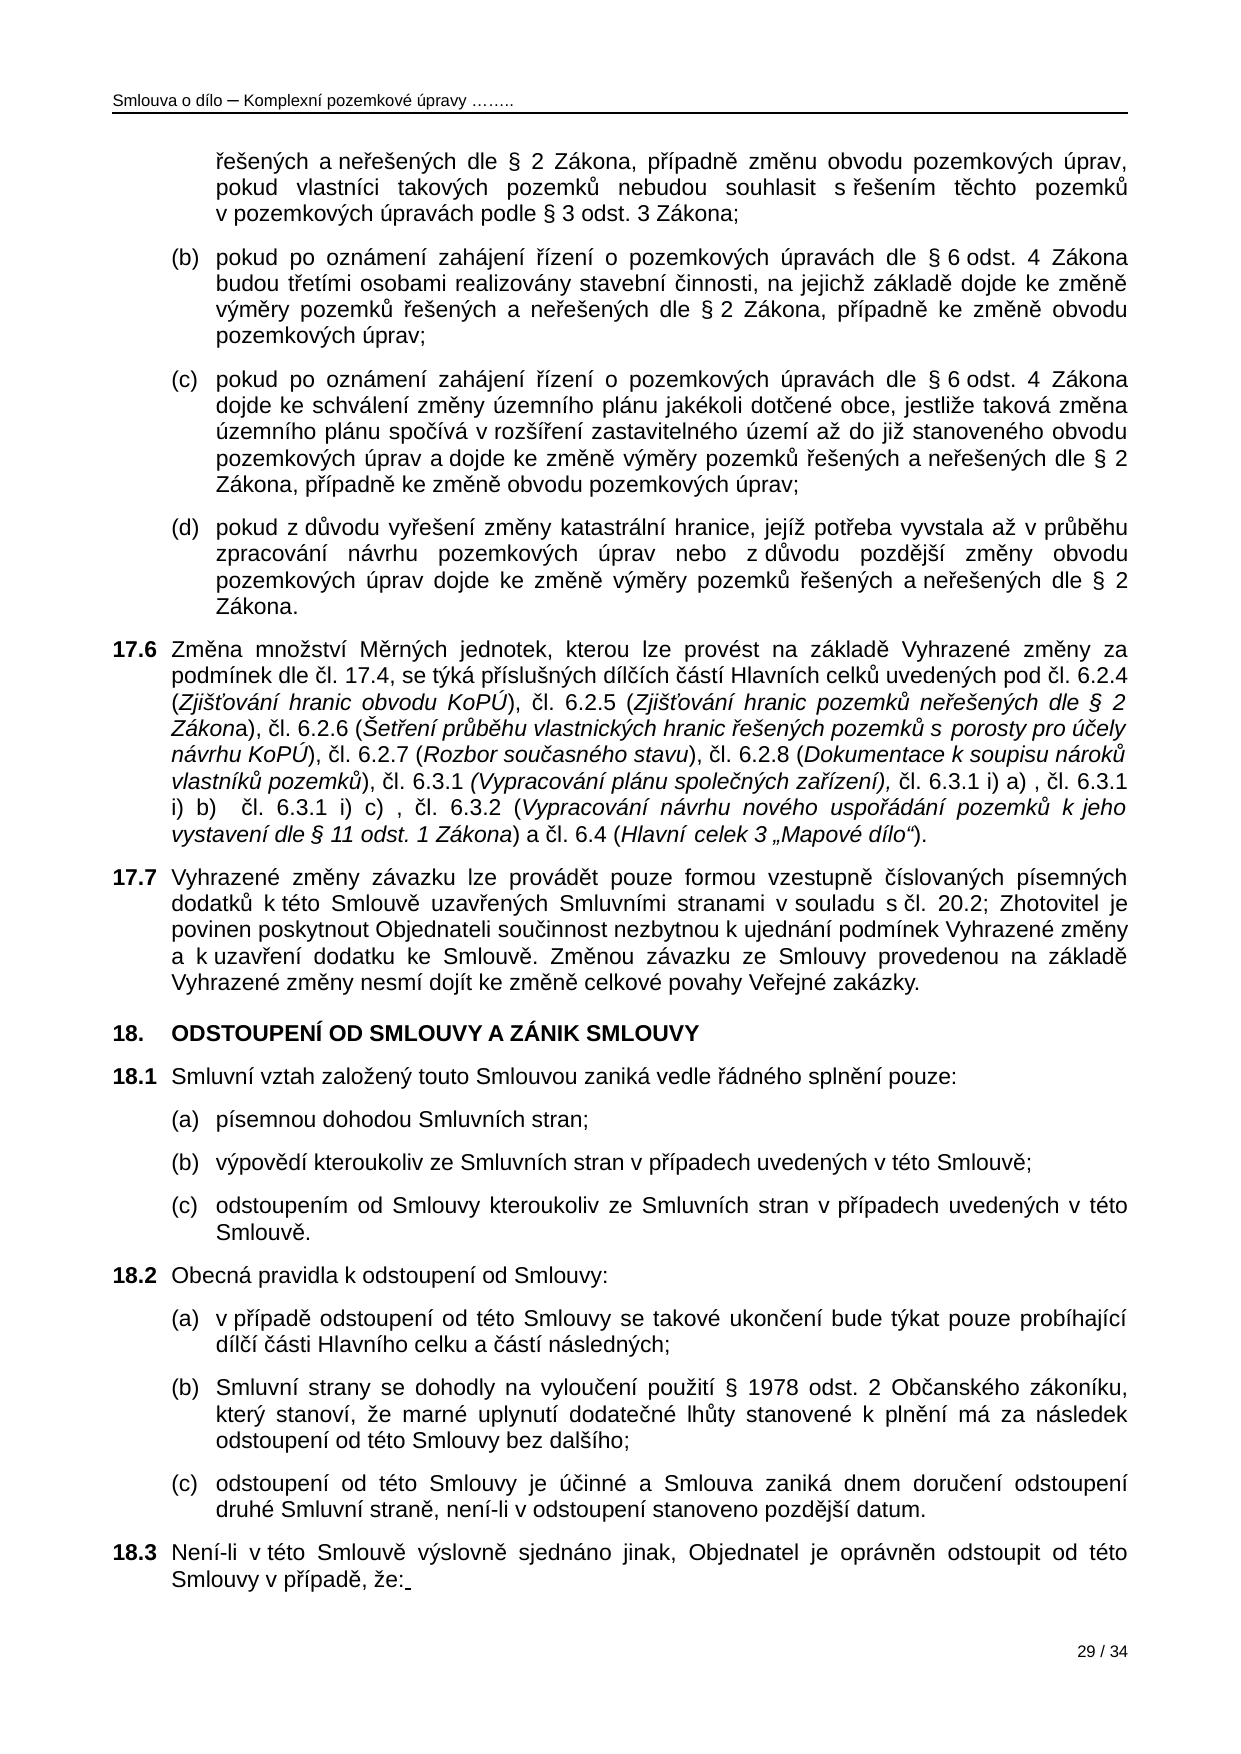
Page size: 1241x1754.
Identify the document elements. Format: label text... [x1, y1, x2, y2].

text Obecná pravidla k odstoupení od Smlouvy: [112, 1262, 1128, 1288]
list pokud po oznámení zahájení řízení o pozemkových úpravách dle § 6 odst. 4 Zákona dojde ke schválení změny územního plánu jakékoli dotčené obce, jestliže taková změna územního plánu spočívá v rozšíření zastavitelného území až do již stanoveného obvodu pozemkových úprav a dojde ke změně výměry pozemků řešených a neřešených dle § 2 Zákona, případně ke změně obvodu pozemkových úprav; [171, 366, 1128, 497]
text Změna množství Měrných jednotek, kterou lze provést na základě Vyhrazené změny za podmínek dle čl. 17.4, se týká příslušných dílčích částí Hlavních celků uvedených pod čl. 6.2.4 (Zjišťování hranic obvodu KoPÚ), čl. 6.2.5 (Zjišťování hranic pozemků neřešených dle § 2 Zákona), čl. 6.2.6 (Šetření průběhu vlastnických hranic řešených pozemků s porosty pro účely návrhu KoPÚ), čl. 6.2.7 (Rozbor současného stavu), čl. 6.2.8 (Dokumentace k soupisu nároků vlastníků pozemků), čl. 6.3.1 (Vypracování plánu společných zařízení), čl. 6.3.1 i) a) , čl. 6.3.1 i) b) čl. 6.3.1 i) c) , čl. 6.3.2 (Vypracování návrhu nového uspořádání pozemků k jeho vystavení dle § 11 odst. 1 Zákona) a čl. 6.4 (Hlavní celek 3 „Mapové dílo“). [112, 636, 1128, 847]
list pokud po oznámení zahájení řízení o pozemkových úpravách dle § 6 odst. 4 Zákona budou třetími osobami realizovány stavební činnosti, na jejichž základě dojde ke změně výměry pozemků řešených a neřešených dle § 2 Zákona, případně ke změně obvodu pozemkových úprav; [171, 243, 1128, 349]
text Vyhrazené změny závazku lze provádět pouze formou vzestupně číslovaných písemných dodatků k této Smlouvě uzavřených Smluvními stranami v souladu s čl. 20.2; Zhotovitel je povinen poskytnout Objednateli součinnost nezbytnou k ujednání podmínek Vyhrazené změny a k uzavření dodatku ke Smlouvě. Změnou závazku ze Smlouvy provedenou na základě Vyhrazené změny nesmí dojít ke změně celkové povahy Veřejné zakázky. [112, 863, 1128, 995]
list v případě odstoupení od této Smlouvy se takové ukončení bude týkat pouze probíhající dílčí části Hlavního celku a částí následných; [171, 1305, 1128, 1357]
text Smluvní strany se dohodly na vyloučení použití § 1978 odst. 2 Občanského zákoníku, který stanoví, že marné uplynutí dodatečné lhůty stanovené k plnění má za následek odstoupení od této Smlouvy bez dalšího; [171, 1374, 1128, 1453]
text Není-li v této Smlouvě výslovně sjednáno jinak, Objednatel je oprávněn odstoupit od této Smlouvy v případě, že: [112, 1539, 1128, 1592]
text ODSTOUPENÍ OD SMLOUVY a zánik smlouvy [112, 1020, 1128, 1047]
list pokud z důvodu vyřešení změny katastrální hranice, jejíž potřeba vyvstala až v průběhu zpracování návrhu pozemkových úprav nebo z důvodu pozdější změny obvodu pozemkových úprav dojde ke změně výměry pozemků řešených a neřešených dle § 2 Zákona. [171, 514, 1128, 619]
text odstoupením od Smlouvy kteroukoliv ze Smluvních stran v případech uvedených v této Smlouvě. [171, 1192, 1128, 1245]
text Smluvní vztah založený touto Smlouvou zaniká vedle řádného splnění pouze: [112, 1063, 1128, 1090]
text odstoupení od této Smlouvy je účinné a Smlouva zaniká dnem doručení odstoupení druhé Smluvní straně, není-li v odstoupení stanoveno pozdější datum. [171, 1470, 1128, 1523]
list písemnou dohodou Smluvních stran; [171, 1106, 1128, 1133]
text výpovědí kteroukoliv ze Smluvních stran v případech uvedených v této Smlouvě; [171, 1149, 1128, 1176]
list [171, 148, 1128, 227]
